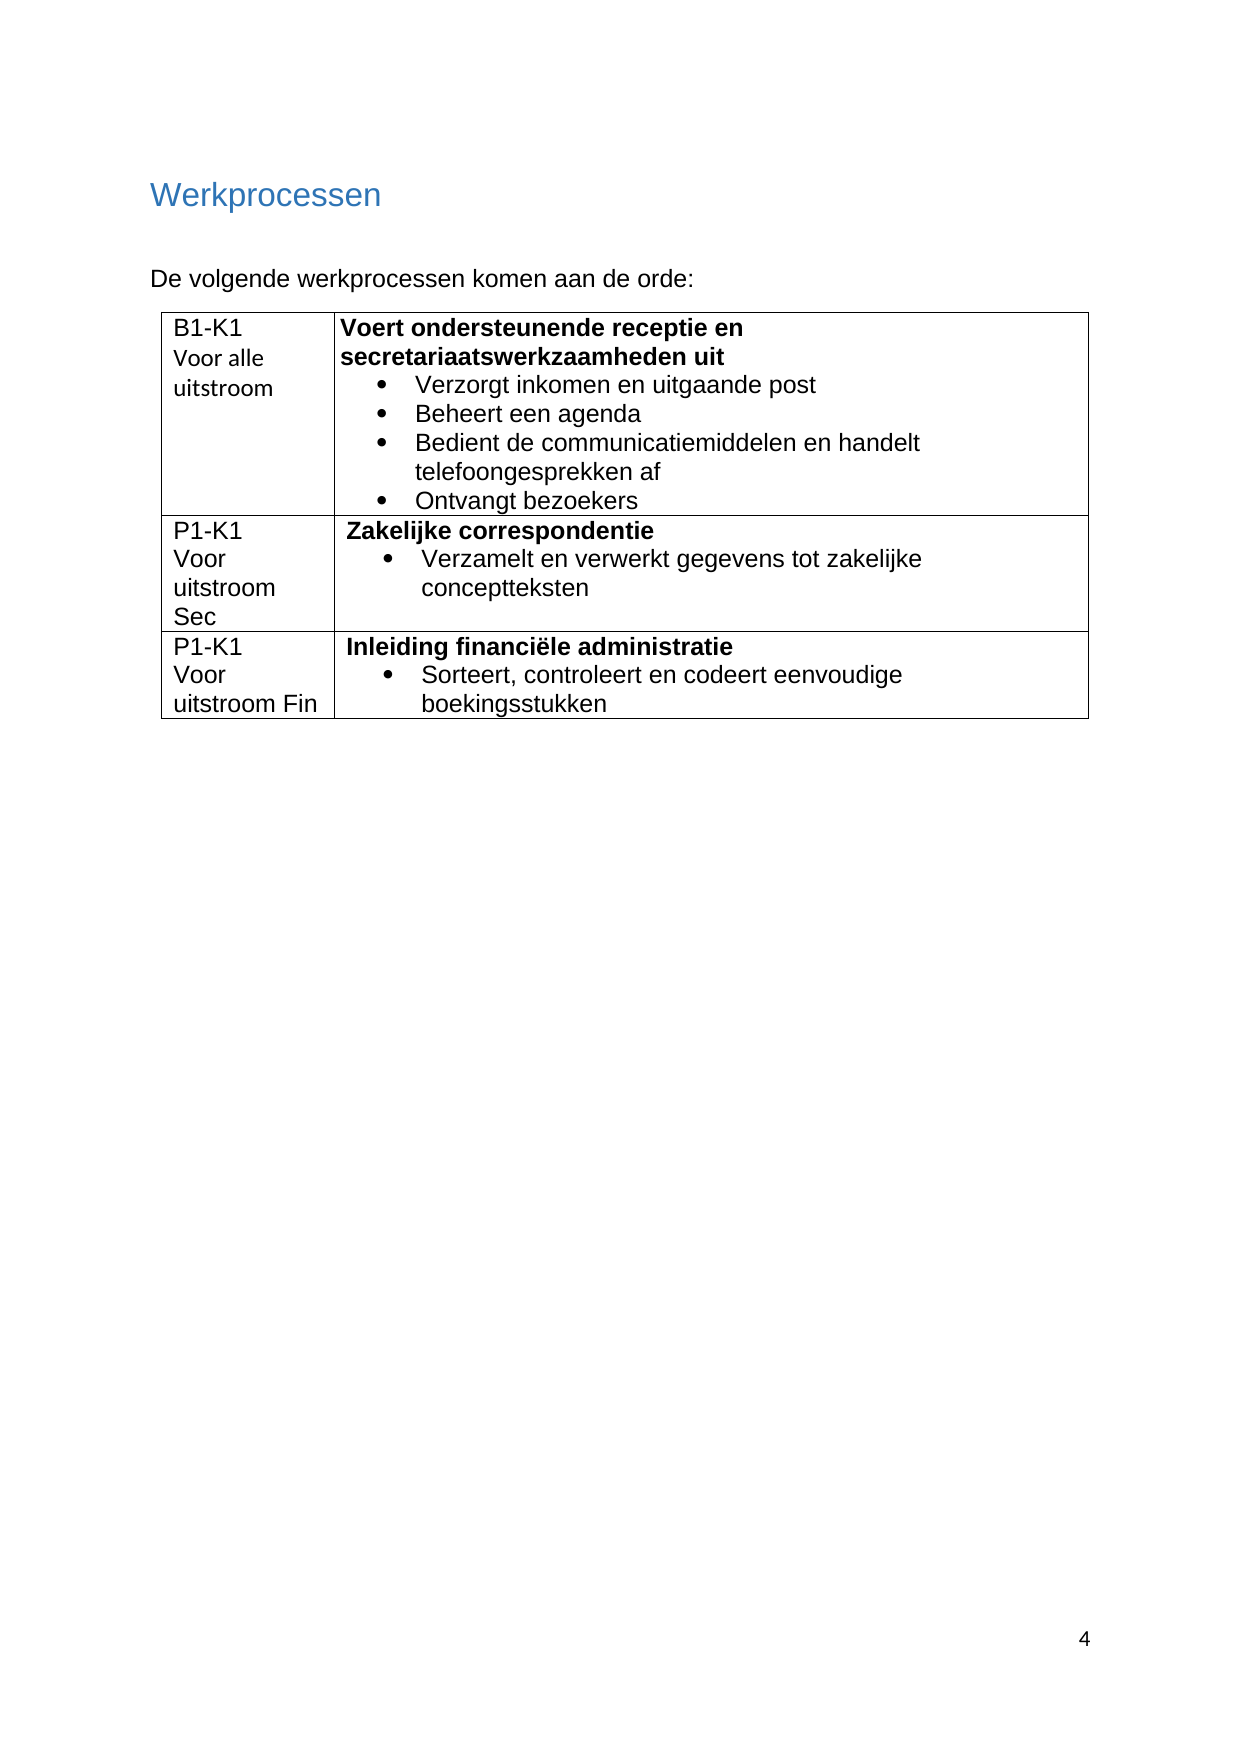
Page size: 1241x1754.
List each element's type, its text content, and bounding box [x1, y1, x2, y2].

table_cell P1-K1 Voor uitstroom Sec [162, 516, 334, 631]
table_header Voert ondersteunende receptie en secretariaatswerkzaamheden uit Verzorgt inkomen en uitgaande post Beheert een agenda Bedient de communicatiemiddelen en handelt telefoongesprekken af Ontvangt bezoekers [335, 313, 1088, 514]
subtitle Werkprocessen [150, 175, 1090, 213]
table_cell P1-K1 Voor uitstroom Fin [162, 632, 334, 718]
table_cell Zakelijke correspondentie Verzamelt en verwerkt gegevens tot zakelijke conceptteksten [335, 516, 1088, 631]
table_cell Inleiding financiële administratie Sorteert, controleert en codeert eenvoudige boekingsstukken [335, 632, 1088, 718]
table_header B1-K1 Voor alle uitstroom [162, 313, 334, 514]
text De volgende werkprocessen komen aan de orde: [150, 264, 1090, 293]
